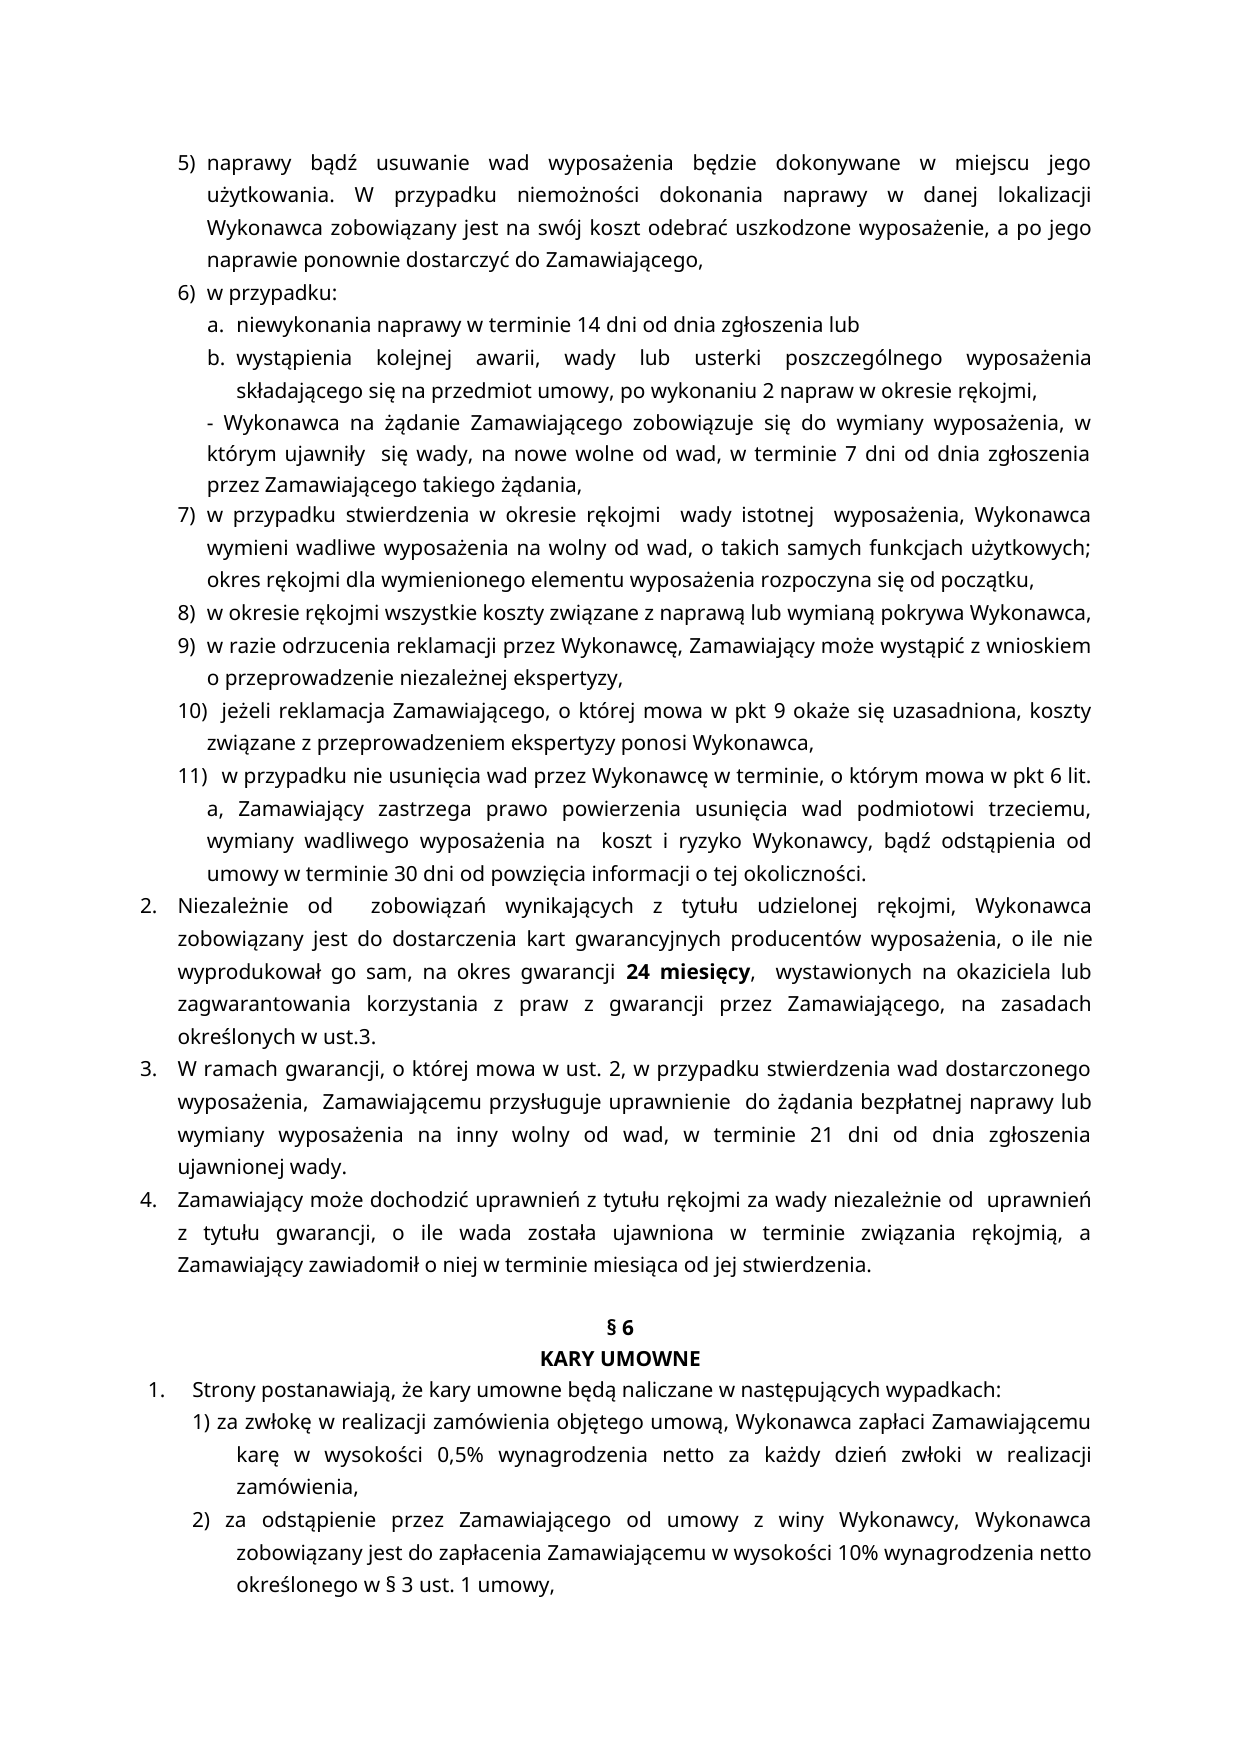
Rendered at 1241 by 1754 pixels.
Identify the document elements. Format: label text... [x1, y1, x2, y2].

text - Wykonawca na żądanie Zamawiającego zobowiązuje się do wymiany wyposażenia, w którym ujawniły się wady, na nowe wolne od wad, w terminie 7 dni od dnia zgłoszenia przez Zamawiającego takiego żądania, [207, 408, 1093, 498]
list wystąpienia kolejnej awarii, wady lub usterki poszczególnego wyposażenia składającego się na przedmiot umowy, po wykonaniu 2 napraw w okresie rękojmi, [207, 343, 1093, 404]
list niewykonania naprawy w terminie 14 dni od dnia zgłoszenia lub [207, 311, 1093, 339]
list naprawy bądź usuwanie wad wyposażenia będzie dokonywane w miejscu jego użytkowania. W przypadku niemożności dokonania naprawy w danej lokalizacji Wykonawca zobowiązany jest na swój koszt odebrać uszkodzone wyposażenie, a po jego naprawie ponownie dostarczyć do Zamawiającego, [177, 148, 1093, 274]
list w przypadku: [177, 278, 1093, 306]
list Strony postanawiają, że kary umowne będą naliczane w następujących wypadkach: [148, 1375, 1093, 1403]
list Zamawiający może dochodzić uprawnień z tytułu rękojmi za wady niezależnie od uprawnień z tytułu gwarancji, o ile wada została ujawniona w terminie związania rękojmią, a Zamawiający zawiadomił o niej w terminie miesiąca od jej stwierdzenia. [140, 1185, 1093, 1279]
list w razie odrzucenia reklamacji przez Wykonawcę, Zamawiający może wystąpić z wnioskiem o przeprowadzenie niezależnej ekspertyzy, [177, 631, 1093, 692]
text KARY UMOWNE [148, 1344, 1093, 1372]
list Niezależnie od zobowiązań wynikających z tytułu udzielonej rękojmi, Wykonawca zobowiązany jest do dostarczenia kart gwarancyjnych producentów wyposażenia, o ile nie wyprodukował go sam, na okres gwarancji 24 miesięcy, wystawionych na okaziciela lub zagwarantowania korzystania z praw z gwarancji przez Zamawiającego, na zasadach określonych w ust.3. [140, 892, 1093, 1050]
text § 6 [148, 1313, 1093, 1342]
list W ramach gwarancji, o której mowa w ust. 2, w przypadku stwierdzenia wad dostarczonego wyposażenia, Zamawiającemu przysługuje uprawnienie do żądania bezpłatnej naprawy lub wymiany wyposażenia na inny wolny od wad, w terminie 21 dni od dnia zgłoszenia ujawnionej wady. [140, 1054, 1093, 1181]
list w przypadku stwierdzenia w okresie rękojmi wady istotnej wyposażenia, Wykonawca wymieni wadliwe wyposażenia na wolny od wad, o takich samych funkcjach użytkowych; okres rękojmi dla wymienionego elementu wyposażenia rozpoczyna się od początku, [177, 500, 1093, 594]
list 2) za odstąpienie przez Zamawiającego od umowy z winy Wykonawcy, Wykonawca zobowiązany jest do zapłacenia Zamawiającemu w wysokości 10% wynagrodzenia netto określonego w § 3 ust. 1 umowy, [192, 1505, 1093, 1599]
list w przypadku nie usunięcia wad przez Wykonawcę w terminie, o którym mowa w pkt 6 lit. a, Zamawiający zastrzega prawo powierzenia usunięcia wad podmiotowi trzeciemu, wymiany wadliwego wyposażenia na koszt i ryzyko Wykonawcy, bądź odstąpienia od umowy w terminie 30 dni od powzięcia informacji o tej okoliczności. [177, 761, 1093, 887]
list w okresie rękojmi wszystkie koszty związane z naprawą lub wymianą pokrywa Wykonawca, [177, 598, 1093, 627]
list jeżeli reklamacja Zamawiającego, o której mowa w pkt 9 okaże się uzasadniona, koszty związane z przeprowadzeniem ekspertyzy ponosi Wykonawca, [177, 696, 1093, 757]
list 1) za zwłokę w realizacji zamówienia objętego umową, Wykonawca zapłaci Zamawiającemu karę w wysokości 0,5% wynagrodzenia netto za każdy dzień zwłoki w realizacji zamówienia, [192, 1407, 1093, 1501]
